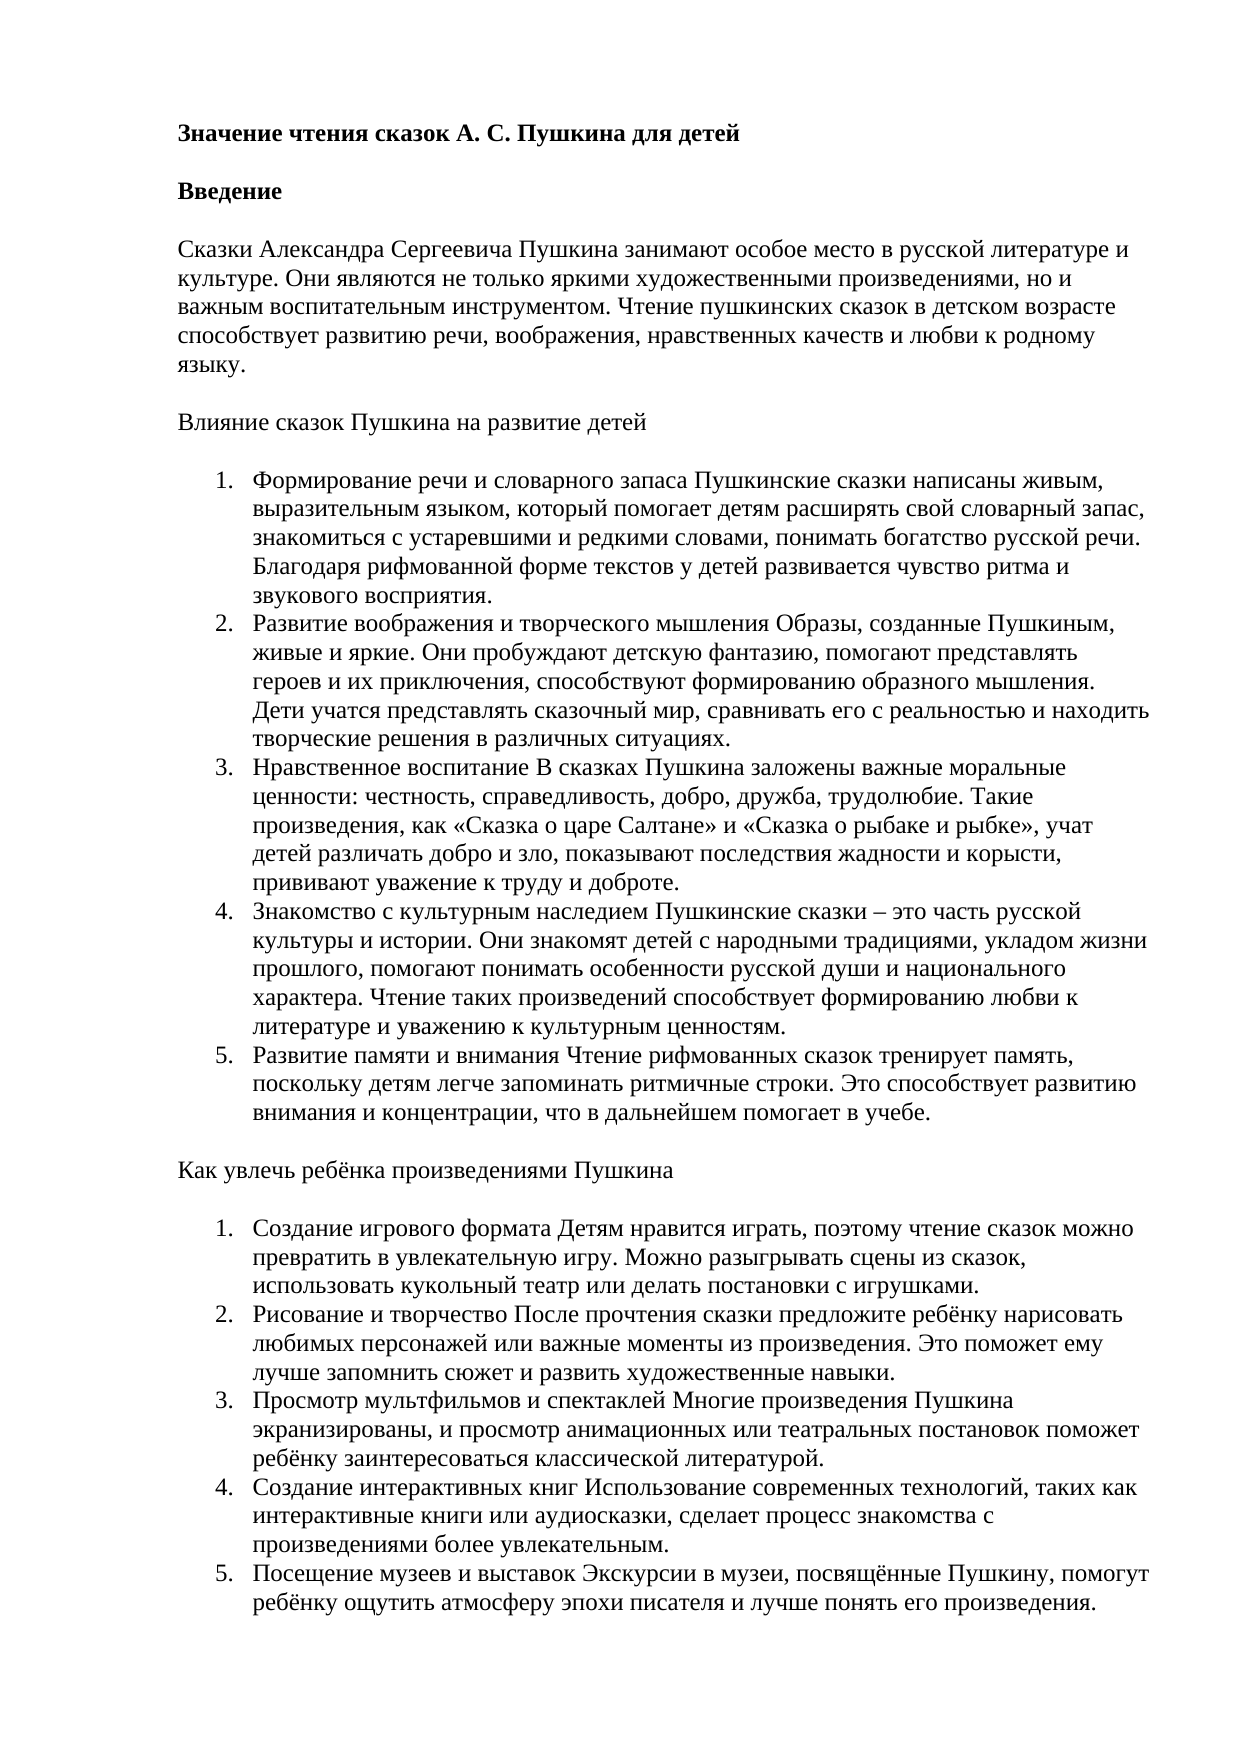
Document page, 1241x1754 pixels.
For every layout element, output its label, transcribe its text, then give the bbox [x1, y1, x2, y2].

text Влияние сказок Пушкина на развитие детей [177, 407, 1152, 436]
list Развитие воображения и творческого мышления Образы, созданные Пушкиным, живые и яркие. Они пробуждают детскую фантазию, помогают представлять героев и их приключения, способствуют формированию образного мышления. Дети учатся представлять сказочный мир, сравнивать его с реальностью и находить творческие решения в различных ситуациях. [215, 608, 1152, 752]
text Значение чтения сказок А. С. Пушкина для детей [177, 118, 1152, 147]
list Знакомство с культурным наследием Пушкинские сказки – это часть русской культуры и истории. Они знакомят детей с народными традициями, укладом жизни прошлого, помогают понимать особенности русской души и национального характера. Чтение таких произведений способствует формированию любви к литературе и уважению к культурным ценностям. [215, 896, 1152, 1040]
list Просмотр мультфильмов и спектаклей Многие произведения Пушкина экранизированы, и просмотр анимационных или театральных постановок поможет ребёнку заинтересоваться классической литературой. [215, 1386, 1152, 1472]
list Развитие памяти и внимания Чтение рифмованных сказок тренирует память, поскольку детям легче запоминать ритмичные строки. Это способствует развитию внимания и концентрации, что в дальнейшем помогает в учебе. [215, 1040, 1152, 1126]
list Посещение музеев и выставок Экскурсии в музеи, посвящённые Пушкину, помогут ребёнку ощутить атмосферу эпохи писателя и лучше понять его произведения. [215, 1558, 1152, 1616]
list Создание интерактивных книг Использование современных технологий, таких как интерактивные книги или аудиосказки, сделает процесс знакомства с произведениями более увлекательным. [215, 1472, 1152, 1558]
list Создание игрового формата Детям нравится играть, поэтому чтение сказок можно превратить в увлекательную игру. Можно разыгрывать сцены из сказок, использовать кукольный театр или делать постановки с игрушками. [215, 1213, 1152, 1299]
list Формирование речи и словарного запаса Пушкинские сказки написаны живым, выразительным языком, который помогает детям расширять свой словарный запас, знакомиться с устаревшими и редкими словами, понимать богатство русской речи. Благодаря рифмованной форме текстов у детей развивается чувство ритма и звукового восприятия. [215, 465, 1152, 608]
text Как увлечь ребёнка произведениями Пушкина [177, 1155, 1152, 1184]
list Рисование и творчество После прочтения сказки предложите ребёнку нарисовать любимых персонажей или важные моменты из произведения. Это поможет ему лучше запомнить сюжет и развить художественные навыки. [215, 1299, 1152, 1386]
list Нравственное воспитание В сказках Пушкина заложены важные моральные ценности: честность, справедливость, добро, дружба, трудолюбие. Такие произведения, как «Сказка о царе Салтане» и «Сказка о рыбаке и рыбке», учат детей различать добро и зло, показывают последствия жадности и корысти, прививают уважение к труду и доброте. [215, 752, 1152, 896]
text Введение [177, 176, 1152, 205]
text Сказки Александра Сергеевича Пушкина занимают особое место в русской литературе и культуре. Они являются не только яркими художественными произведениями, но и важным воспитательным инструментом. Чтение пушкинских сказок в детском возрасте способствует развитию речи, воображения, нравственных качеств и любви к родному языку. [177, 234, 1152, 378]
